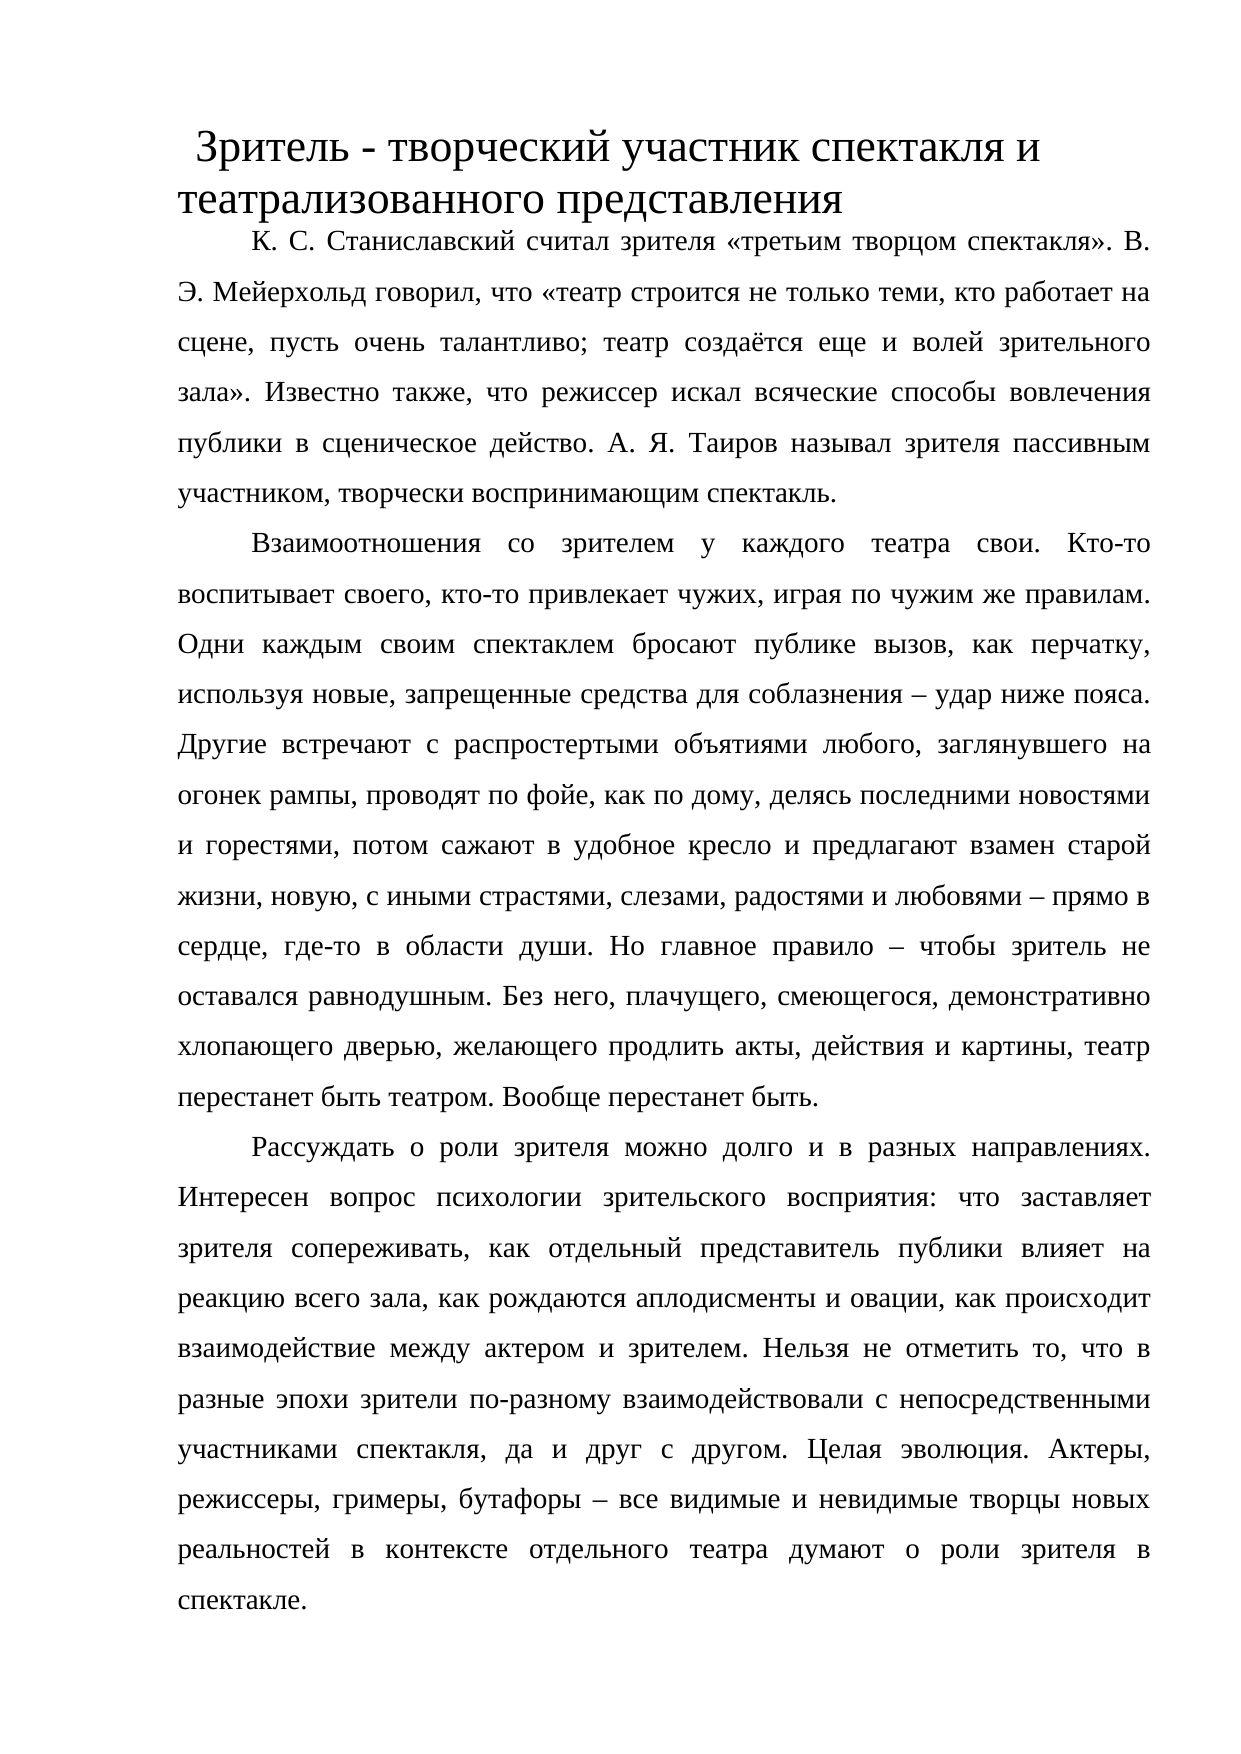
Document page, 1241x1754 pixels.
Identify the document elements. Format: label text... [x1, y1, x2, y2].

text Рассуждать о роли зрителя можно долго и в разных направлениях. Интересен вопрос психологии зрительского восприятия: что заставляет зрителя сопереживать, как отдельный представитель публики влияет на реакцию всего зала, как рождаются аплодисменты и овации, как происходит взаимодействие между актером и зрителем. Нельзя не отметить то, что в разные эпохи зрители по-разному взаимодействовали с непосредственными участниками спектакля, да и друг с другом. Целая эволюция. Актеры, режиссеры, гримеры, бутафоры – все видимые и невидимые творцы новых реальностей в контексте отдельного театра думают о роли зрителя в спектакле. [177, 1129, 1152, 1616]
text Взаимоотношения со зрителем у каждого театра свои. Кто-то воспитывает своего, кто-то привлекает чужих, играя по чужим же правилам. Одни каждым своим спектаклем бросают публике вызов, как перчатку, используя новые, запрещенные средства для соблазнения – удар ниже пояса. Другие встречают с распростертыми объятиями любого, заглянувшего на огонек рампы, проводят по фойе, как по дому, делясь последними новостями и горестями, потом сажают в удобное кресло и предлагают взамен старой жизни, новую, с иными страстями, слезами, радостями и любовями – прямо в сердце, где-то в области души. Но главное правило – чтобы зритель не оставался равнодушным. Без него, плачущего, смеющегося, демонстративно хлопающего дверью, желающего продлить акты, действия и картины, театр перестанет быть театром. Вообще перестанет быть. [177, 525, 1152, 1112]
text К. С. Станиславский считал зрителя «третьим творцом спектакля». В. Э. Мейерхольд говорил, что «театр строится не только теми, кто работает на сцене, пусть очень талантливо; театр создаётся еще и волей зрительного зала». Известно также, что режиссер искал всяческие способы вовлечения публики в сценическое действо. А. Я. Таиров называл зрителя пассивным участником, творчески воспринимающим спектакль. [177, 223, 1152, 509]
text Зритель - творческий участник спектакля и театрализованного представления [177, 118, 1152, 223]
